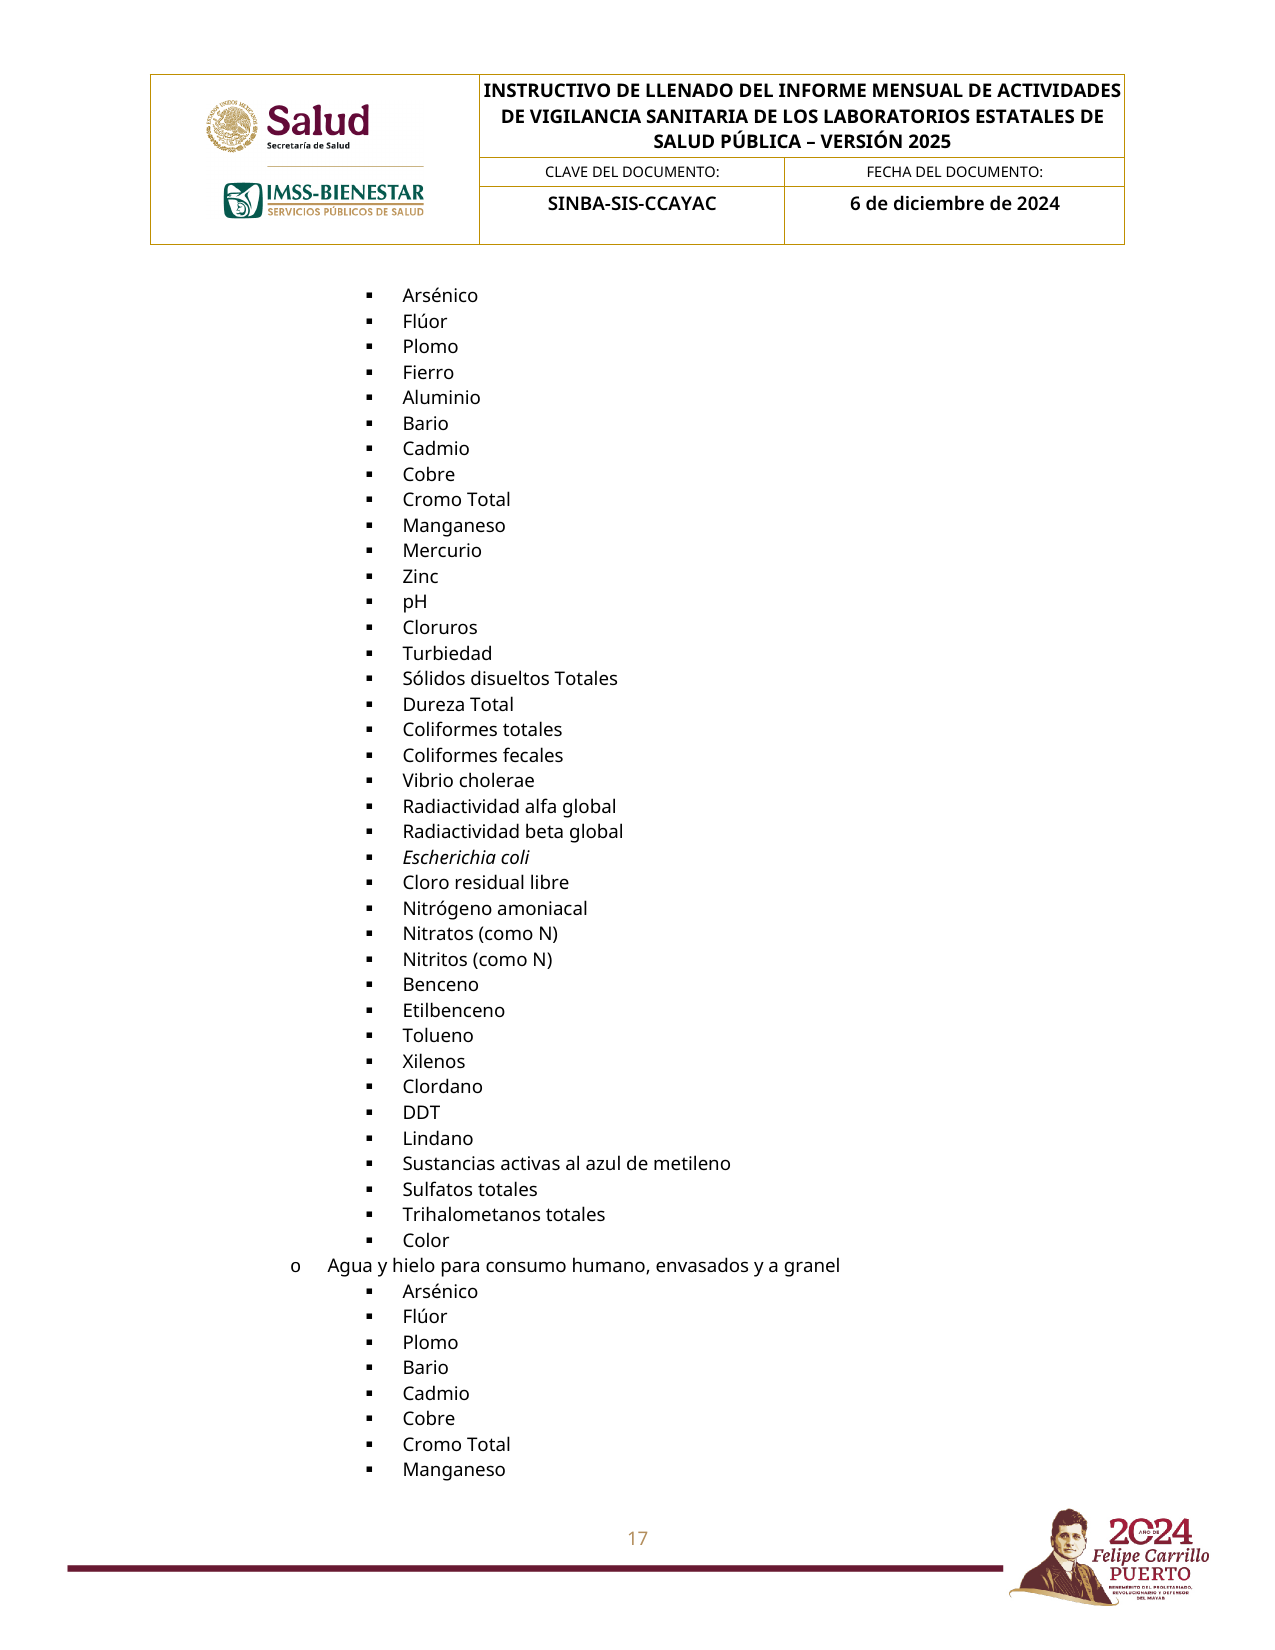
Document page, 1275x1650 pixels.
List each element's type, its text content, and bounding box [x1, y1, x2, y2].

list Cobre [365, 1406, 1098, 1431]
picture [206, 100, 424, 219]
list Tolueno [365, 1023, 1098, 1048]
list Clordano [365, 1074, 1098, 1099]
list Arsénico [365, 1278, 1098, 1304]
picture [0, 1497, 1275, 1650]
list Color [365, 1227, 1098, 1252]
list Escherichia coli [365, 844, 1098, 869]
list Nitritos (como N) [365, 946, 1098, 972]
list Plomo [365, 334, 1098, 359]
list Radiactividad alfa global [365, 793, 1098, 818]
list Trihalometanos totales [365, 1201, 1098, 1227]
list Sulfatos totales [365, 1176, 1098, 1201]
list Coliformes totales [365, 716, 1098, 742]
list Cobre [365, 461, 1098, 487]
list Flúor [365, 1304, 1098, 1329]
list Mercurio [365, 538, 1098, 563]
list pH [365, 589, 1098, 614]
list Cadmio [365, 436, 1098, 461]
list Plomo [365, 1329, 1098, 1355]
list Radiactividad beta global [365, 818, 1098, 844]
list Zinc [365, 563, 1098, 589]
list Cloruros [365, 614, 1098, 640]
list Agua y hielo para consumo humano, envasados y a granel [290, 1252, 1098, 1278]
list Nitratos (como N) [365, 921, 1098, 946]
list Cromo Total [365, 1431, 1098, 1457]
list Sólidos disueltos Totales [365, 665, 1098, 691]
list Fierro [365, 359, 1098, 385]
list Bario [365, 1355, 1098, 1380]
list Etilbenceno [365, 997, 1098, 1023]
list Sustancias activas al azul de metileno [365, 1150, 1098, 1176]
list Benceno [365, 972, 1098, 997]
list Xilenos [365, 1048, 1098, 1074]
list Turbiedad [365, 640, 1098, 665]
list Flúor [365, 308, 1098, 334]
list Vibrio cholerae [365, 767, 1098, 793]
list Aluminio [365, 385, 1098, 410]
list Manganeso [365, 512, 1098, 538]
list DDT [365, 1099, 1098, 1125]
list Coliformes fecales [365, 742, 1098, 767]
list Nitrógeno amoniacal [365, 895, 1098, 921]
list Arsénico [365, 283, 1098, 308]
list Lindano [365, 1125, 1098, 1150]
list Manganeso [365, 1457, 1098, 1482]
list Cadmio [365, 1380, 1098, 1406]
list Cloro residual libre [365, 869, 1098, 895]
list Bario [365, 410, 1098, 436]
list Dureza Total [365, 691, 1098, 716]
list Cromo Total [365, 487, 1098, 512]
